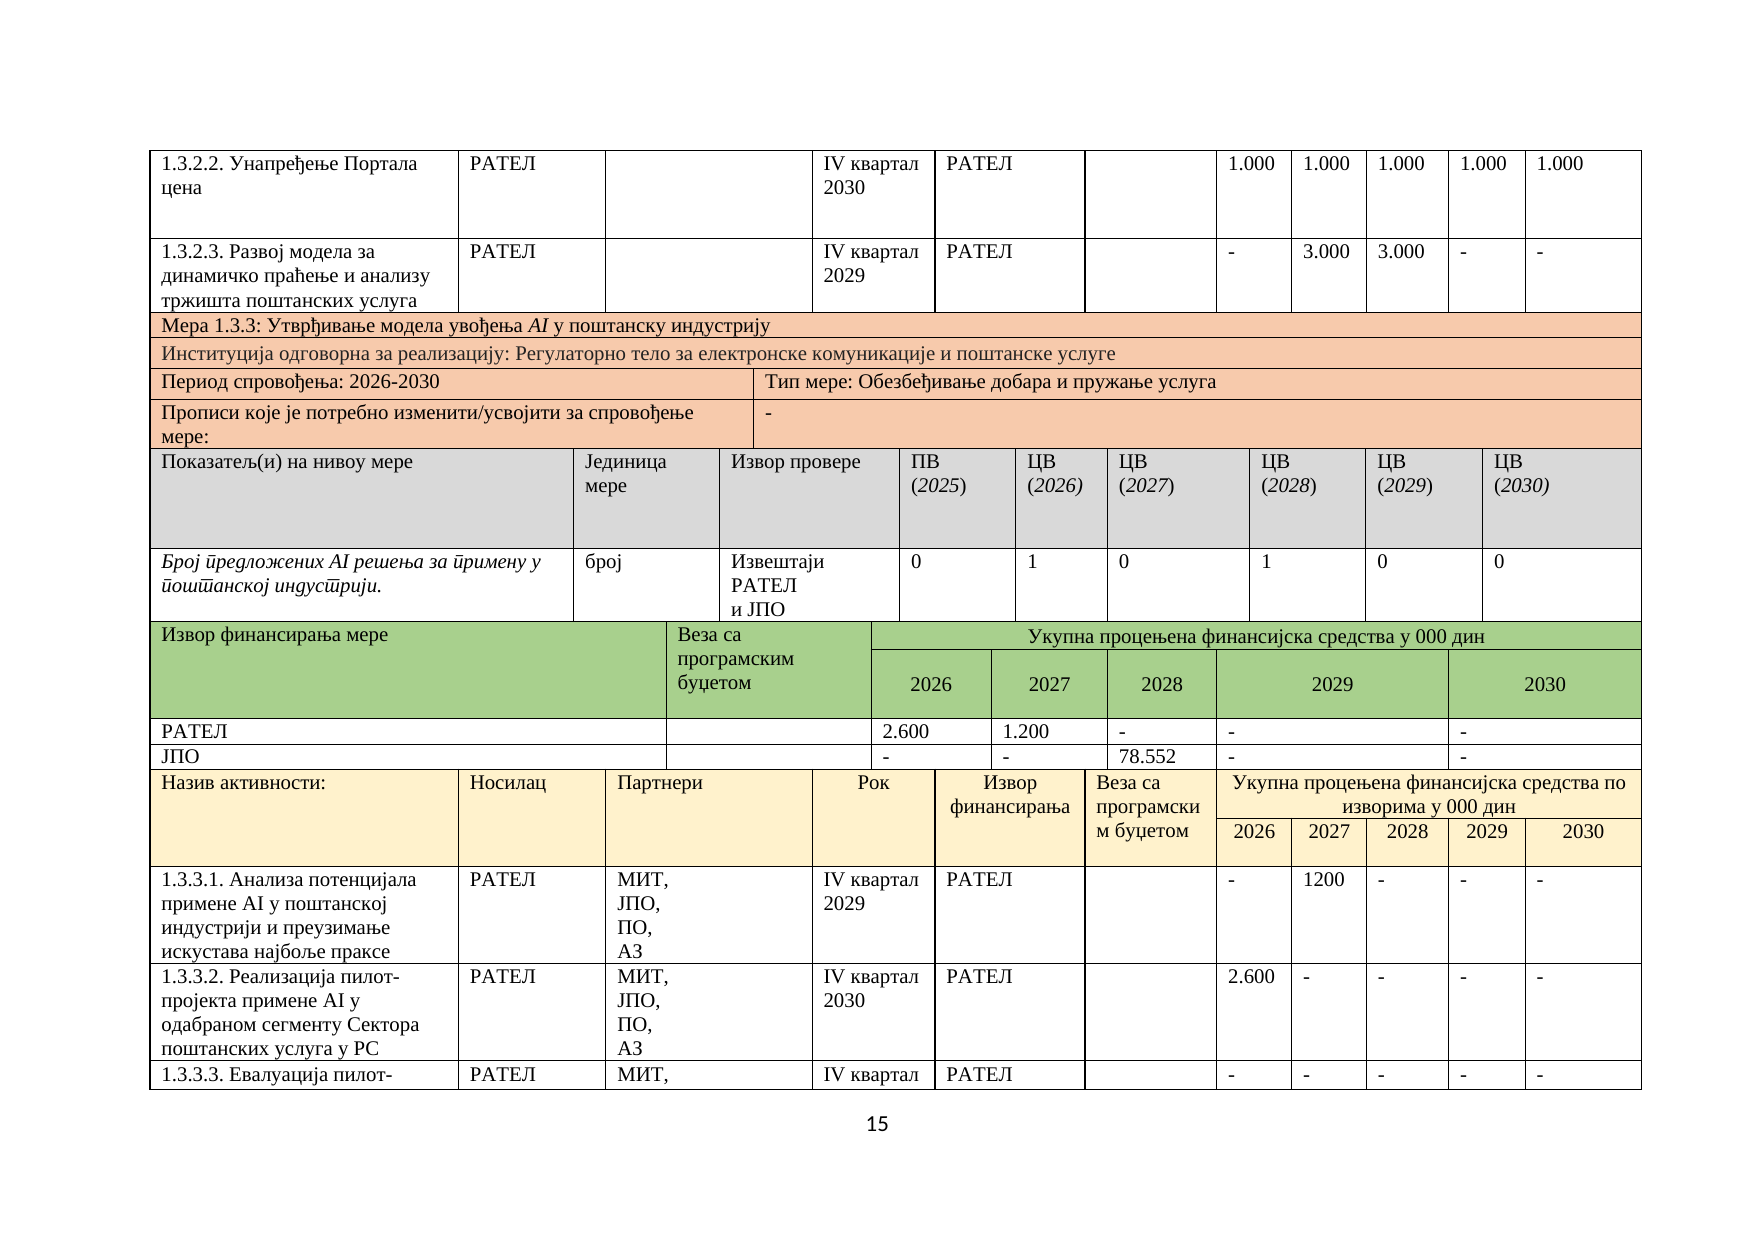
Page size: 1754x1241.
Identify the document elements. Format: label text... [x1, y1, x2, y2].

table_cell 3.000 [1292, 239, 1366, 312]
table_cell [667, 719, 871, 743]
table_cell - [1217, 745, 1448, 768]
table_cell 1.3.2.3. Развој модела за динамичко праћење и анализу тржишта поштанских услуга [151, 239, 458, 312]
table_cell - [992, 745, 1107, 768]
table_cell IV квартал 2029 [813, 239, 934, 312]
table_cell [606, 151, 812, 238]
table_cell 2026 [1217, 819, 1291, 866]
table_cell - [1526, 867, 1641, 963]
table_cell 2030 [1449, 650, 1641, 718]
table_cell - [1526, 1061, 1641, 1089]
table_cell - [1449, 239, 1525, 312]
table_cell - [1217, 719, 1448, 743]
table_cell Извор финансирања [936, 770, 1084, 866]
table_cell 1200 [1292, 867, 1366, 963]
table_cell РАТЕЛ [936, 239, 1084, 312]
table_cell Период спровођења: 2026-2030 [151, 369, 753, 399]
table_cell 2028 [1108, 650, 1216, 718]
table_cell Партнери [606, 770, 812, 866]
table_cell 0 [1483, 549, 1641, 621]
table_cell 1.000 [1217, 151, 1291, 238]
table_cell РАТЕЛ [151, 719, 666, 743]
table_cell - [1449, 964, 1525, 1060]
table_cell Укупна процењена финансијска средства по изворима у 000 дин [1217, 770, 1641, 818]
table_cell 1.3.2.2. Унапређење Портала цена [151, 151, 458, 238]
table_cell IV квартал 2030 [813, 964, 934, 1060]
table_cell 0 [900, 549, 1015, 621]
table_cell [667, 745, 871, 768]
table_cell 1.000 [1526, 151, 1641, 238]
table_cell [1086, 239, 1216, 312]
table_cell 2027 [1292, 819, 1366, 866]
table_cell - [1449, 745, 1641, 768]
table_cell 1.000 [1292, 151, 1366, 238]
table_cell 1 [1250, 549, 1365, 621]
table_cell 2027 [992, 650, 1107, 718]
table_cell Укупна процењена финансијска средства у 000 дин [872, 622, 1641, 649]
table_cell Број предложених AI решења за примену у поштанској индустрији. [151, 549, 573, 621]
table_cell 2030 [1526, 819, 1641, 866]
table_cell Веза са програмским буџетом [667, 622, 871, 718]
table_cell Показатељ(и) на нивоу мере [151, 449, 573, 548]
table_cell 1.3.3.1. Анализа потенцијала примене AI у поштанској индустрији и преузимање искустава најбоље праксе [151, 867, 458, 963]
table_cell ЈПО [151, 745, 666, 768]
table_cell МИТ, ЈПО, ПО, АЗ [606, 964, 812, 1060]
table_cell [1086, 1061, 1216, 1089]
table_cell - [1367, 964, 1448, 1060]
table_cell РАТЕЛ [936, 867, 1084, 963]
table_cell 1.000 [1449, 151, 1525, 238]
table_cell 0 [1366, 549, 1482, 621]
table_cell - [1292, 1061, 1366, 1089]
table_cell РАТЕЛ [459, 1061, 605, 1089]
table_cell - [1292, 964, 1366, 1060]
table_cell РАТЕЛ [936, 1061, 1084, 1089]
table_cell 3.000 [1367, 239, 1448, 312]
table_cell 1 [1016, 549, 1107, 621]
table_cell - [1217, 1061, 1291, 1089]
table_cell Тип мере: Обезбеђивање добара и пружање услуга [754, 369, 1641, 399]
table_cell - [1367, 1061, 1448, 1089]
table_cell број [574, 549, 719, 621]
table_cell [1086, 151, 1216, 238]
table_cell [1086, 964, 1216, 1060]
table_cell Извор провере [720, 449, 899, 548]
table_cell 0 [1108, 549, 1249, 621]
table_cell 1.000 [1367, 151, 1448, 238]
table_cell IV квартал 2030 [813, 151, 934, 238]
table_cell ЦВ (2030) [1483, 449, 1641, 548]
table_cell - [1449, 867, 1525, 963]
table_cell Извор финансирања мере [151, 622, 666, 718]
table_cell [1086, 867, 1216, 963]
table_cell МИТ, ЈПО, ПО, АЗ [606, 867, 812, 963]
table_cell [606, 239, 812, 312]
table_cell - [1526, 239, 1641, 312]
table_cell РАТЕЛ [936, 964, 1084, 1060]
table_cell - [872, 745, 991, 768]
table_cell Јединица мере [574, 449, 719, 548]
table_cell 2.600 [1217, 964, 1291, 1060]
table_cell МИТ, ЈПО, ПО, АЗ [606, 1061, 812, 1089]
table_cell 1.200 [992, 719, 1107, 743]
table_cell - [1449, 1061, 1525, 1089]
table_cell 2026 [872, 650, 991, 718]
table_cell 2029 [1449, 819, 1525, 866]
table_cell 2028 [1367, 819, 1448, 866]
table_cell Носилац [459, 770, 605, 866]
table_cell - [1108, 719, 1216, 743]
table_cell - [754, 400, 1641, 448]
table_cell ЦВ (2029) [1366, 449, 1482, 548]
table_cell - [1449, 719, 1641, 743]
table_cell ЦВ (2028) [1250, 449, 1365, 548]
table_cell Веза са програмским буџетом [1086, 770, 1216, 866]
table_cell Мера 1.3.3: Утврђивање модела увођења AI у поштанску индустрију [151, 313, 1641, 337]
table_cell РАТЕЛ [459, 964, 605, 1060]
table_cell - [1526, 964, 1641, 1060]
table_cell 78.552 [1108, 745, 1216, 768]
table_cell РАТЕЛ [459, 151, 605, 238]
table_cell IV квартал 2030 [813, 1061, 934, 1089]
table_cell 2.600 [872, 719, 991, 743]
table_cell ЦВ (2026) [1016, 449, 1107, 548]
table_cell ЦВ (2027) [1108, 449, 1249, 548]
table_cell Назив активности: [151, 770, 458, 866]
table_cell РАТЕЛ [936, 151, 1084, 238]
table_cell РАТЕЛ [459, 239, 605, 312]
table_cell Прописи које је потребно изменити/усвојити за спровођење мере: [151, 400, 753, 448]
table_cell Рок [813, 770, 934, 866]
table_cell - [1217, 239, 1291, 312]
table_cell ПВ (2025) [900, 449, 1015, 548]
table_cell Институција одговорна за реализацију: Регулаторно тело за електронске комуникације и поштанске услуге [151, 338, 1641, 368]
table_cell - [1367, 867, 1448, 963]
table_cell РАТЕЛ [459, 867, 605, 963]
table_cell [151, 1061, 458, 1089]
table_cell IV квартал 2029 [813, 867, 934, 963]
table_cell 2029 [1217, 650, 1448, 718]
table_cell - [1217, 867, 1291, 963]
table_cell 1.3.3.2. Реализација пилот-пројекта примене AI у одабраном сегменту Сектора поштанских услуга у РС [151, 964, 458, 1060]
